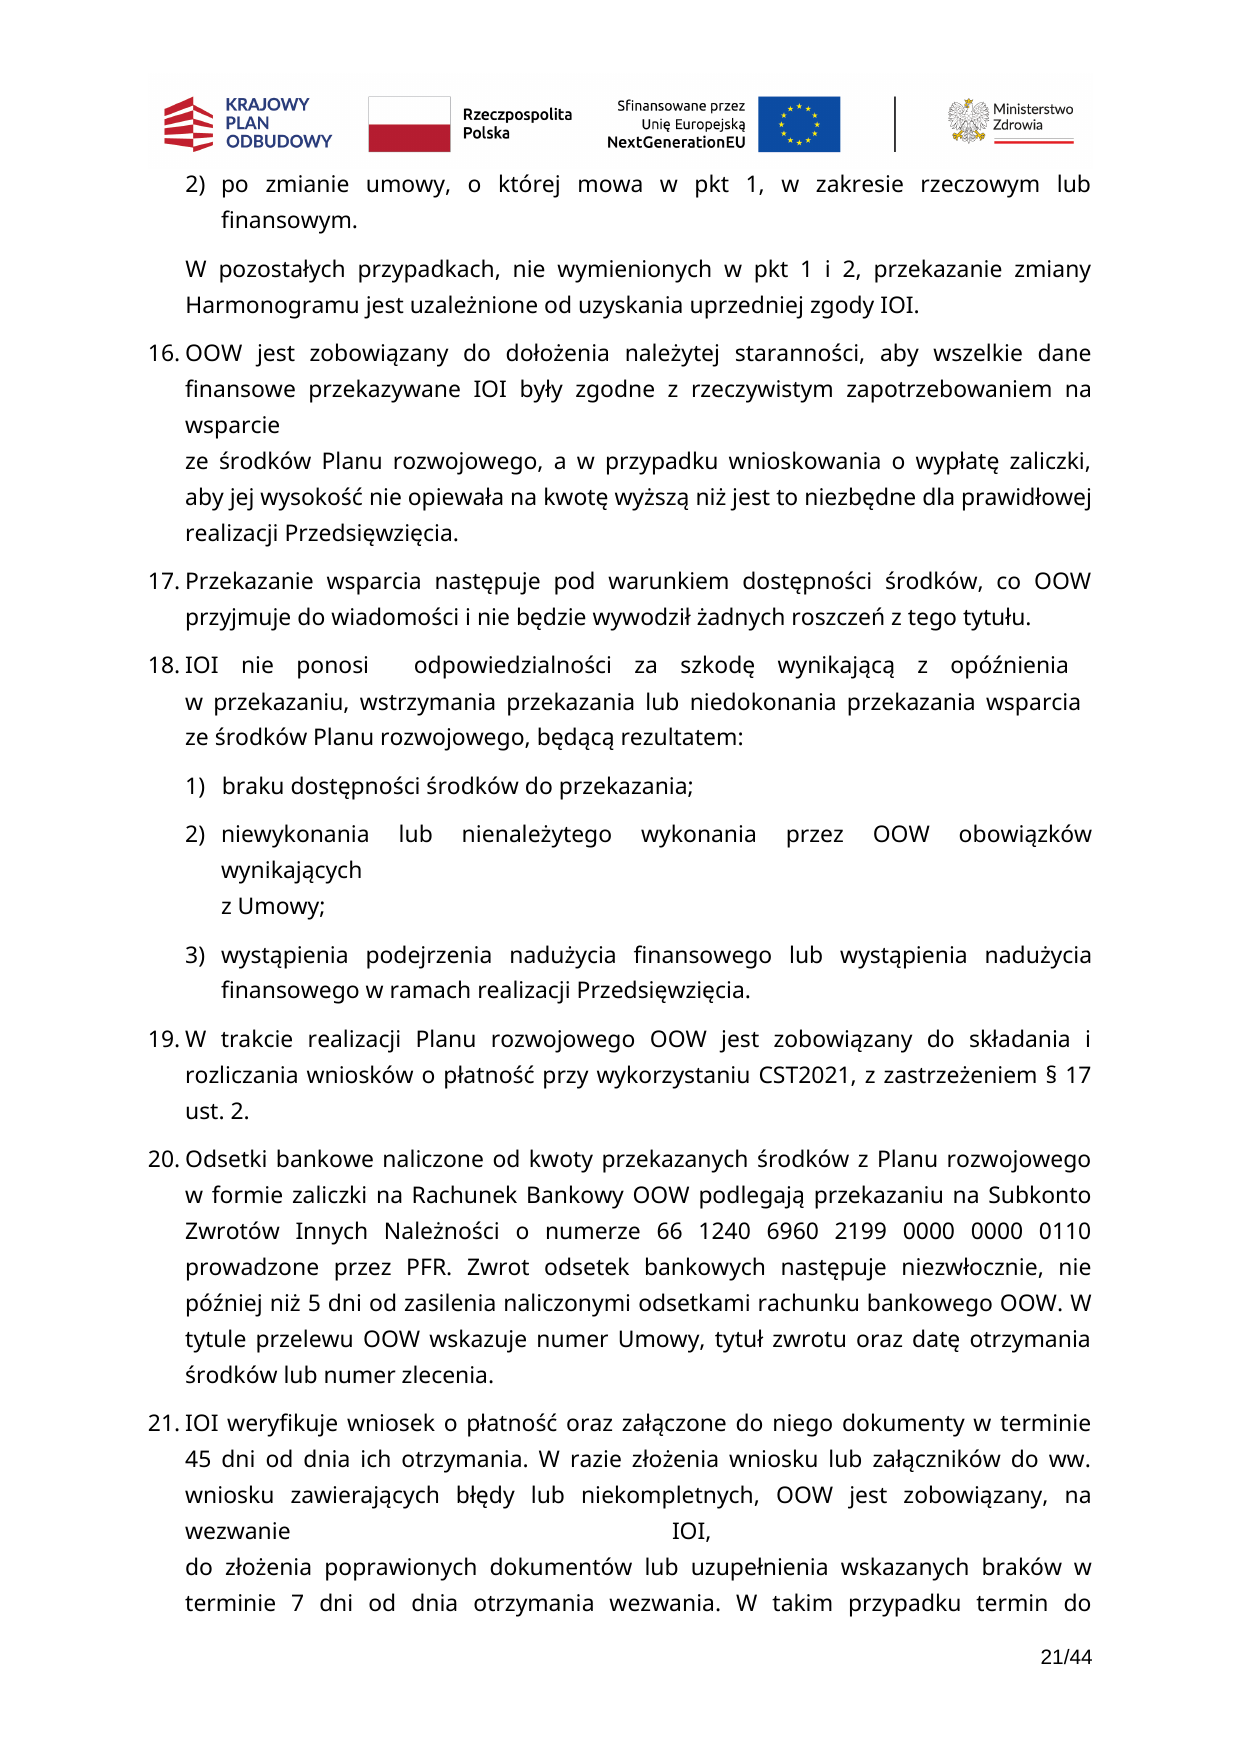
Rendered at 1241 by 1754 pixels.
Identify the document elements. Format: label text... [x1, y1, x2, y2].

list IOI nie ponosi odpowiedzialności za szkodę wynikającą z opóźnienia w przekazaniu, wstrzymania przekazania lub niedokonania przekazania wsparcia ze środków Planu rozwojowego, będącą rezultatem: [148, 649, 1092, 753]
text 1) braku dostępności środków do przekazania; [185, 770, 1092, 801]
list OOW jest zobowiązany do dołożenia należytej staranności, aby wszelkie dane finansowe przekazywane IOI były zgodne z rzeczywistym zapotrzebowaniem na wsparcie ze środków Planu rozwojowego, a w przypadku wnioskowania o wypłatę zaliczki, aby jej wysokość nie opiewała na kwotę wyższą niż jest to niezbędne dla prawidłowej realizacji Przedsięwzięcia. [148, 337, 1092, 548]
text 3) wystąpienia podejrzenia nadużycia finansowego lub wystąpienia nadużycia finansowego w ramach realizacji Przedsięwzięcia. [185, 938, 1092, 1006]
list Przekazanie wsparcia następuje pod warunkiem dostępności środków, co OOW przyjmuje do wiadomości i nie będzie wywodził żadnych roszczeń z tego tytułu. [148, 565, 1092, 632]
text 2) niewykonania lub nienależytego wykonania przez OOW obowiązków wynikających z Umowy; [185, 818, 1092, 921]
text W pozostałych przypadkach, nie wymienionych w pkt 1 i 2, przekazanie zmiany Harmonogramu jest uzależnione od uzyskania uprzedniej zgody IOI. [185, 253, 1092, 320]
list W trakcie realizacji Planu rozwojowego OOW jest zobowiązany do składania i rozliczania wniosków o płatność przy wykorzystaniu CST2021, z zastrzeżeniem § 17 ust. 2. [148, 1023, 1092, 1126]
picture [147, 73, 1093, 169]
list Odsetki bankowe naliczone od kwoty przekazanych środków z Planu rozwojowego w formie zaliczki na Rachunek Bankowy OOW podlegają przekazaniu na Subkonto Zwrotów Innych Należności o numerze 66 1240 6960 2199 0000 0000 0110 prowadzone przez PFR. Zwrot odsetek bankowych następuje niezwłocznie, nie później niż 5 dni od zasilenia naliczonymi odsetkami rachunku bankowego OOW. W tytule przelewu OOW wskazuje numer Umowy, tytuł zwrotu oraz datę otrzymania środków lub numer zlecenia. [148, 1143, 1092, 1390]
text 2) po zmianie umowy, o której mowa w pkt 1, w zakresie rzeczowym lub finansowym. [185, 169, 1092, 235]
